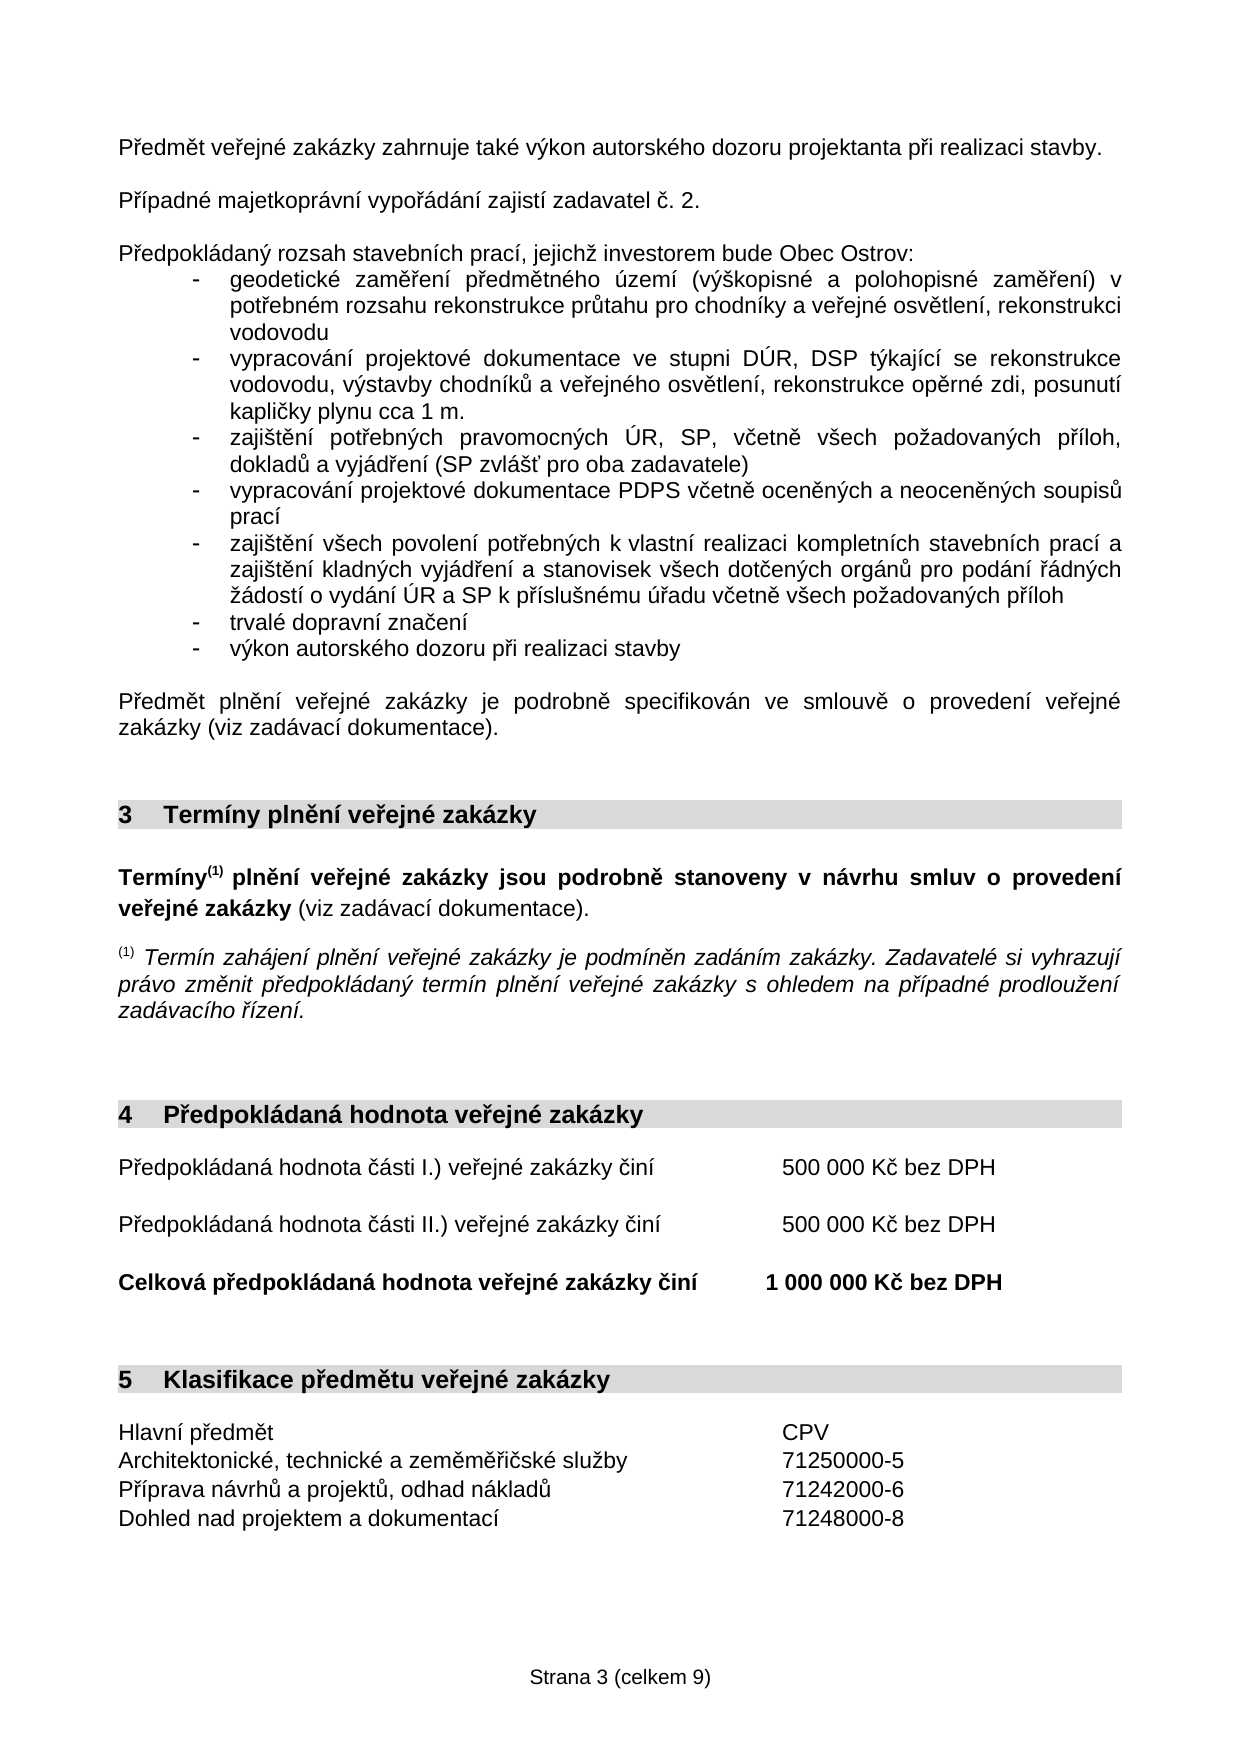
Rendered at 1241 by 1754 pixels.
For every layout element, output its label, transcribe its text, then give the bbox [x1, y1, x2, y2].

text Předpokládaná hodnota části II.) veřejné zakázky činí 500 000 Kč bez DPH [118, 1211, 1122, 1238]
list geodetické zaměření předmětného území (výškopisné a polohopisné zaměření) v potřebném rozsahu rekonstrukce průtahu pro chodníky a veřejné osvětlení, rekonstrukci vodovodu [192, 266, 1122, 345]
subtitle Klasifikace předmětu veřejné zakázky [118, 1365, 1122, 1393]
text Příprava návrhů a projektů, odhad nákladů 71242000-6 [118, 1476, 1122, 1503]
text Předmět veřejné zakázky zahrnuje také výkon autorského dozoru projektanta při realizaci stavby. [118, 134, 1122, 161]
text Celková předpokládaná hodnota veřejné zakázky činí 1 000 000 Kč bez DPH [118, 1269, 1122, 1296]
text Předpokládaný rozsah stavebních prací, jejichž investorem bude Obec Ostrov: [118, 240, 1122, 266]
list vypracování projektové dokumentace PDPS včetně oceněných a neoceněných soupisů prací [192, 477, 1122, 529]
list výkon autorského dozoru při realizaci stavby [192, 635, 1122, 661]
list vypracování projektové dokumentace ve stupni DÚR, DSP týkající se rekonstrukce vodovodu, výstavby chodníků a veřejného osvětlení, rekonstrukce opěrné zdi, posunutí kapličky plynu cca 1 m. [192, 345, 1122, 424]
text Případné majetkoprávní vypořádání zajistí zadavatel č. 2. [118, 187, 1122, 213]
text Dohled nad projektem a dokumentací 71248000-8 [118, 1505, 1122, 1532]
subtitle Předpokládaná hodnota veřejné zakázky [118, 1100, 1122, 1128]
text Předmět plnění veřejné zakázky je podrobně specifikován ve smlouvě o provedení veřejné zakázky (viz zadávací dokumentace). [118, 688, 1122, 740]
text (1) Termín zahájení plnění veřejné zakázky je podmíněn zadáním zakázky. Zadavatelé si vyhrazují právo změnit předpokládaný termín plnění veřejné zakázky s ohledem na případné prodloužení zadávacího řízení. [118, 944, 1122, 1023]
list trvalé dopravní značení [192, 609, 1122, 635]
text Předpokládaná hodnota části I.) veřejné zakázky činí 500 000 Kč bez DPH [118, 1153, 1122, 1180]
list zajištění potřebných pravomocných ÚR, SP, včetně všech požadovaných příloh, dokladů a vyjádření (SP zvlášť pro oba zadavatele) [192, 424, 1122, 477]
text Termíny(1) plnění veřejné zakázky jsou podrobně stanoveny v návrhu smluv o provedení veřejné zakázky (viz zadávací dokumentace). [118, 863, 1122, 921]
text Hlavní předmět CPV [118, 1418, 1122, 1445]
subtitle Termíny plnění veřejné zakázky [118, 800, 1122, 829]
list zajištění všech povolení potřebných k vlastní realizaci kompletních stavebních prací a zajištění kladných vyjádření a stanovisek všech dotčených orgánů pro podání řádných žádostí o vydání ÚR a SP k příslušnému úřadu včetně všech požadovaných příloh [192, 529, 1122, 609]
text Architektonické, technické a zeměměřičské služby 71250000-5 [118, 1447, 1122, 1474]
